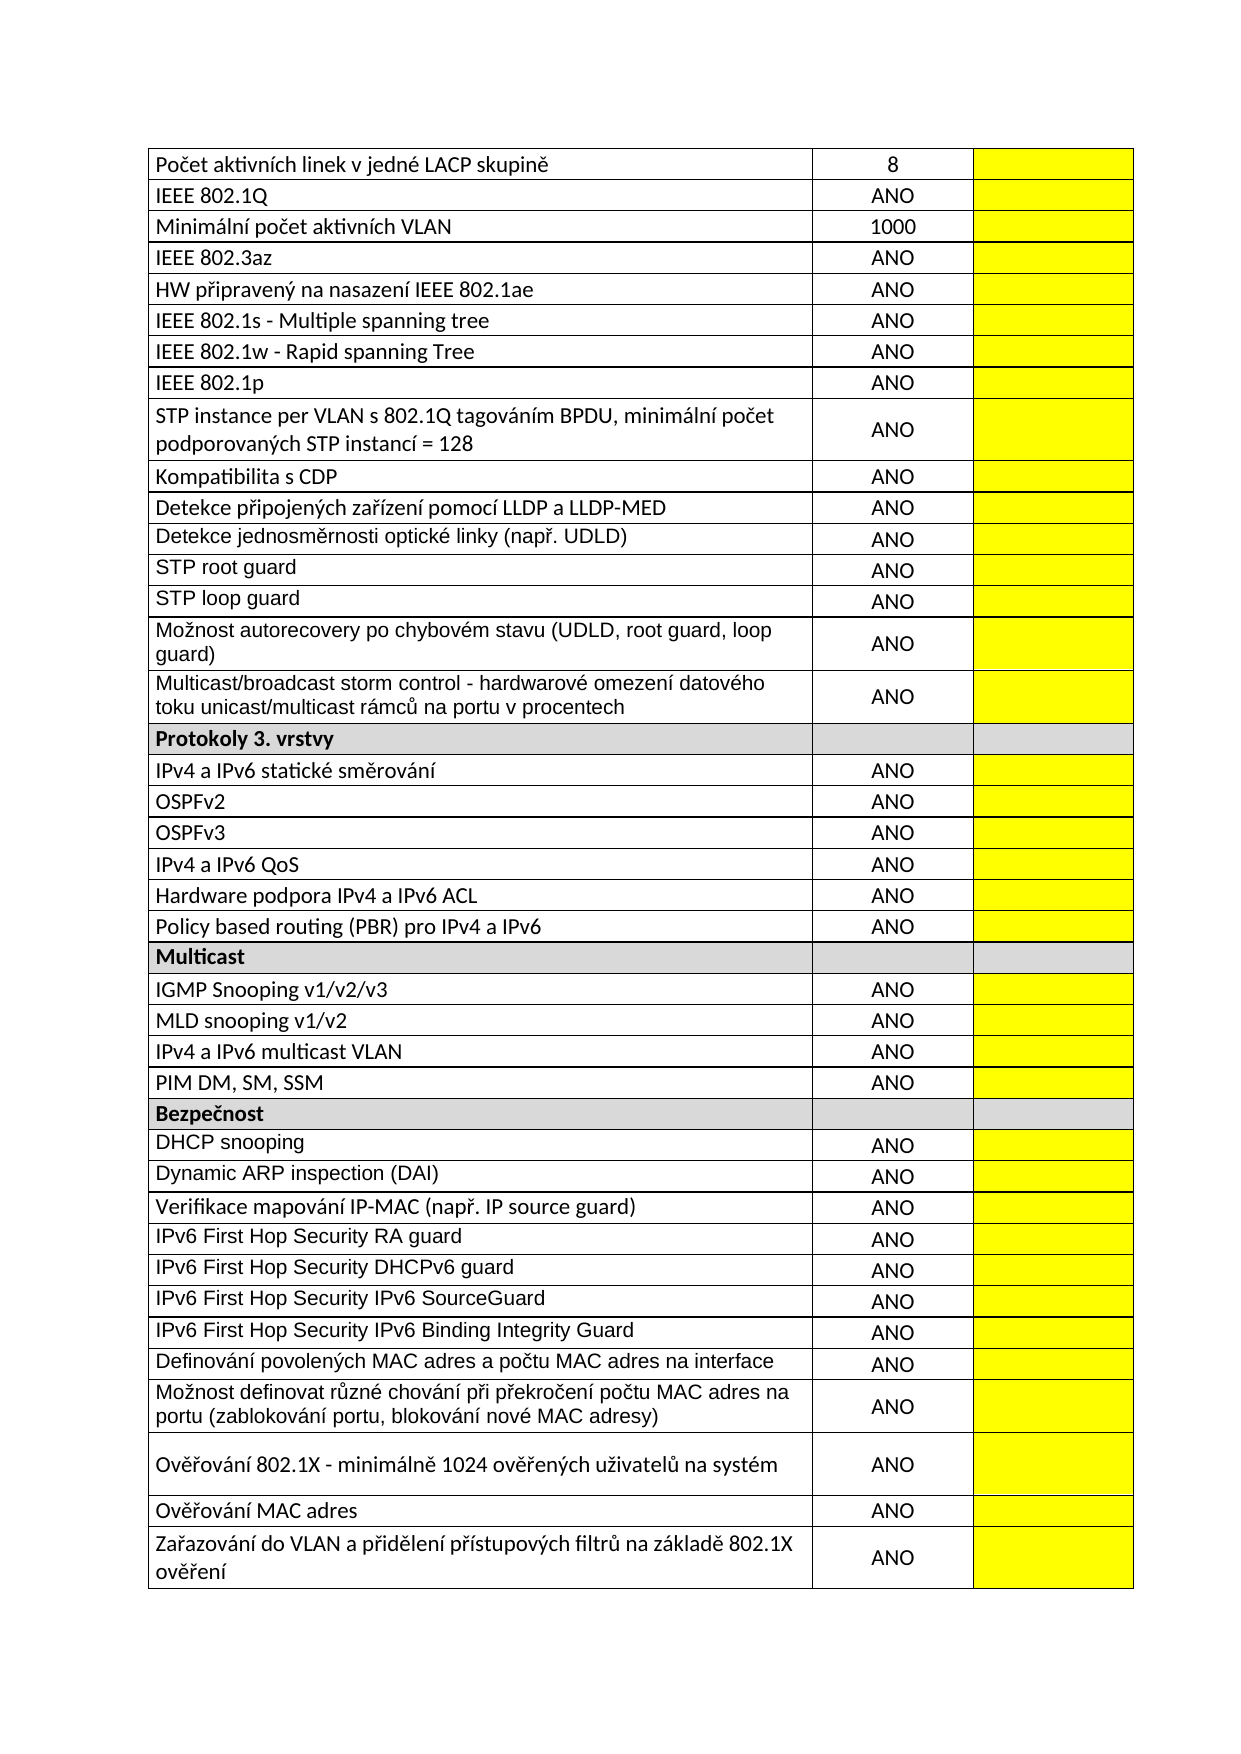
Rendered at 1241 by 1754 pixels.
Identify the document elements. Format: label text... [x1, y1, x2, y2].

table_cell ANO [813, 880, 973, 910]
table_cell [974, 1161, 1133, 1191]
table_cell OSPFv3 [149, 818, 812, 848]
table_cell ANO [813, 305, 973, 335]
table_cell Policy based routing (PBR) pro IPv4 a IPv6 [149, 911, 812, 941]
table_cell ANO [813, 1193, 973, 1223]
table_cell [974, 1130, 1133, 1160]
table_cell [974, 243, 1133, 273]
table_cell [974, 911, 1133, 941]
table_cell IEEE 802.1p [149, 368, 812, 398]
table_cell [974, 493, 1133, 523]
table_cell Zařazování do VLAN a přidělení přístupových filtrů na základě 802.1X ověření [149, 1527, 812, 1588]
table_cell Ověřování 802.1X - minimálně 1024 ověřených uživatelů na systém [149, 1433, 812, 1494]
table_cell [974, 618, 1133, 669]
table_cell ANO [813, 524, 973, 554]
table_cell ANO [813, 1068, 973, 1098]
table_cell ANO [813, 671, 973, 723]
table_cell [974, 555, 1133, 585]
table_cell ANO [813, 274, 973, 304]
table_cell [974, 1318, 1133, 1348]
table_cell Dynamic ARP inspection (DAI) [149, 1161, 812, 1191]
table_cell [813, 724, 973, 754]
table_cell ANO [813, 586, 973, 616]
table_cell IGMP Snooping v1/v2/v3 [149, 974, 812, 1004]
table_cell IEEE 802.1s - Multiple spanning tree [149, 305, 812, 335]
table_cell [813, 1099, 973, 1129]
table_cell [974, 274, 1133, 304]
table_cell STP root guard [149, 555, 812, 585]
table_cell IPv6 First Hop Security RA guard [149, 1224, 812, 1254]
table_cell Bezpečnost [149, 1099, 812, 1129]
table_cell [974, 1036, 1133, 1066]
table_cell IEEE 802.1w - Rapid spanning Tree [149, 336, 812, 366]
table_cell ANO [813, 1161, 973, 1191]
table_cell DHCP snooping [149, 1130, 812, 1160]
table_cell ANO [813, 555, 973, 585]
table_cell PIM DM, SM, SSM [149, 1068, 812, 1098]
table_cell IEEE 802.1Q [149, 180, 812, 210]
table_cell Možnost definovat různé chování při překročení počtu MAC adres na portu (zablokování portu, blokování nové MAC adresy) [149, 1380, 812, 1432]
table_cell IPv6 First Hop Security IPv6 SourceGuard [149, 1286, 812, 1316]
table_cell [974, 305, 1133, 335]
table_cell [974, 818, 1133, 848]
table_cell MLD snooping v1/v2 [149, 1005, 812, 1035]
table_cell Možnost autorecovery po chybovém stavu (UDLD, root guard, loop guard) [149, 618, 812, 669]
table_cell HW připravený na nasazení IEEE 802.1ae [149, 274, 812, 304]
table_cell ANO [813, 1318, 973, 1348]
table_cell ANO [813, 1036, 973, 1066]
table_cell [974, 1068, 1133, 1098]
table_cell ANO [813, 1433, 973, 1494]
table_cell ANO [813, 493, 973, 523]
table_cell [974, 1380, 1133, 1432]
table_cell [974, 586, 1133, 616]
table_cell Kompatibilita s CDP [149, 461, 812, 491]
table_cell [974, 1224, 1133, 1254]
table_cell ANO [813, 461, 973, 491]
table_cell Ověřování MAC adres [149, 1496, 812, 1526]
table_cell ANO [813, 1527, 973, 1588]
table_cell ANO [813, 786, 973, 816]
table_cell STP loop guard [149, 586, 812, 616]
table_cell [974, 724, 1133, 754]
table_cell [974, 368, 1133, 398]
table_cell ANO [813, 180, 973, 210]
table_cell [974, 1255, 1133, 1285]
table_cell ANO [813, 974, 973, 1004]
table_cell [974, 1527, 1133, 1588]
table_cell IPv6 First Hop Security DHCPv6 guard [149, 1255, 812, 1285]
table_cell [974, 211, 1133, 241]
table_cell [974, 974, 1133, 1004]
table_cell [974, 399, 1133, 460]
table_cell [974, 149, 1133, 179]
table_cell [974, 1193, 1133, 1223]
table_cell STP instance per VLAN s 802.1Q tagováním BPDU, minimální počet podporovaných STP instancí = 128 [149, 399, 812, 460]
table_cell [974, 461, 1133, 491]
table_cell ANO [813, 1224, 973, 1254]
table_cell Definování povolených MAC adres a počtu MAC adres na interface [149, 1349, 812, 1379]
table_cell ANO [813, 1130, 973, 1160]
table_cell [974, 336, 1133, 366]
table_cell IPv4 a IPv6 QoS [149, 849, 812, 879]
table_cell 1000 [813, 211, 973, 241]
table_cell Minimální počet aktivních VLAN [149, 211, 812, 241]
table_cell [974, 880, 1133, 910]
table_cell IPv6 First Hop Security IPv6 Binding Integrity Guard [149, 1318, 812, 1348]
table_cell ANO [813, 1255, 973, 1285]
table_cell Detekce jednosměrnosti optické linky (např. UDLD) [149, 524, 812, 554]
table_cell IPv4 a IPv6 statické směrování [149, 755, 812, 785]
table_cell ANO [813, 818, 973, 848]
table_cell [974, 1496, 1133, 1526]
table_cell IPv4 a IPv6 multicast VLAN [149, 1036, 812, 1066]
table_cell ANO [813, 755, 973, 785]
table_cell [974, 849, 1133, 879]
table_cell ANO [813, 911, 973, 941]
table_cell Multicast/broadcast storm control - hardwarové omezení datového toku unicast/multicast rámců na portu v procentech [149, 671, 812, 723]
table_cell ANO [813, 849, 973, 879]
table_cell ANO [813, 1286, 973, 1316]
table_cell ANO [813, 618, 973, 669]
table_cell [974, 1005, 1133, 1035]
table_cell Hardware podpora IPv4 a IPv6 ACL [149, 880, 812, 910]
table_cell Počet aktivních linek v jedné LACP skupině [149, 149, 812, 179]
table_cell Detekce připojených zařízení pomocí LLDP a LLDP-MED [149, 493, 812, 523]
table_cell Verifikace mapování IP-MAC (např. IP source guard) [149, 1193, 812, 1223]
table_cell [974, 180, 1133, 210]
table_cell ANO [813, 1349, 973, 1379]
table_cell [974, 1099, 1133, 1129]
table_cell ANO [813, 1005, 973, 1035]
table_cell [813, 943, 973, 973]
table_cell ANO [813, 243, 973, 273]
table_cell ANO [813, 399, 973, 460]
table_cell [974, 1433, 1133, 1494]
table_cell [974, 524, 1133, 554]
table_cell ANO [813, 1380, 973, 1432]
table_cell ANO [813, 368, 973, 398]
table_cell [974, 1349, 1133, 1379]
table_cell [974, 943, 1133, 973]
table_cell IEEE 802.3az [149, 243, 812, 273]
table_cell [974, 755, 1133, 785]
table_cell [974, 786, 1133, 816]
table_cell [974, 671, 1133, 723]
table_cell ANO [813, 336, 973, 366]
table_cell 8 [813, 149, 973, 179]
table_cell [974, 1286, 1133, 1316]
table_cell OSPFv2 [149, 786, 812, 816]
table_cell Protokoly 3. vrstvy [149, 724, 812, 754]
table_cell ANO [813, 1496, 973, 1526]
table_cell Multicast [149, 943, 812, 973]
